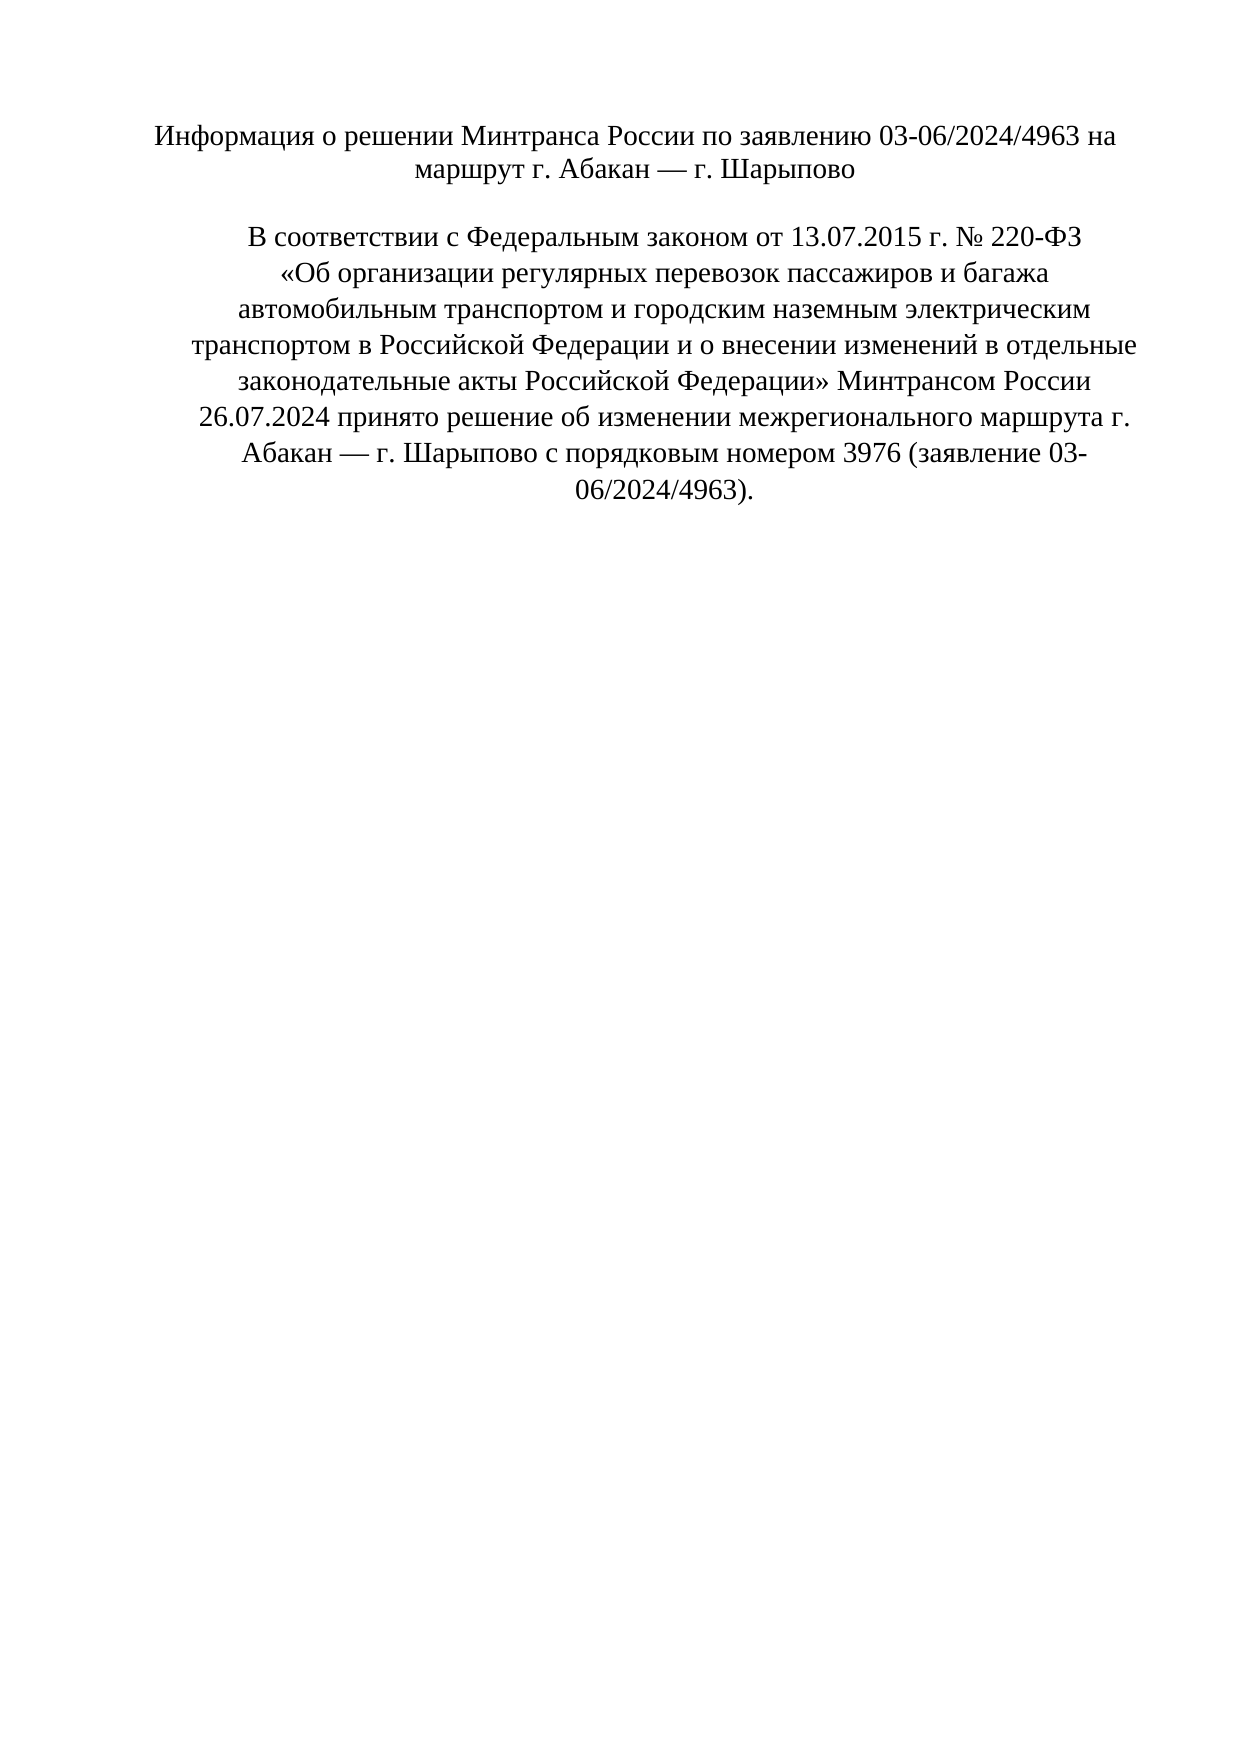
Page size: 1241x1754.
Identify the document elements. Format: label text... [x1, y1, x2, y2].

text Информация о решении Минтранса России по заявлению 03-06/2024/4963 на маршрут г. Абакан — г. Шарыпово [118, 118, 1152, 185]
text В соответствии с Федеральным законом от 13.07.2015 г. № 220-ФЗ «Об организации регулярных перевозок пассажиров и багажа автомобильным транспортом и городским наземным электрическим транспортом в Российской Федерации и о внесении изменений в отдельные законодательные акты Российской Федерации» Минтрансом России 26.07.2024 принято решение об изменении межрегионального маршрута г. Абакан — г. Шарыпово с порядковым номером 3976 (заявление 03-06/2024/4963). [177, 219, 1152, 505]
